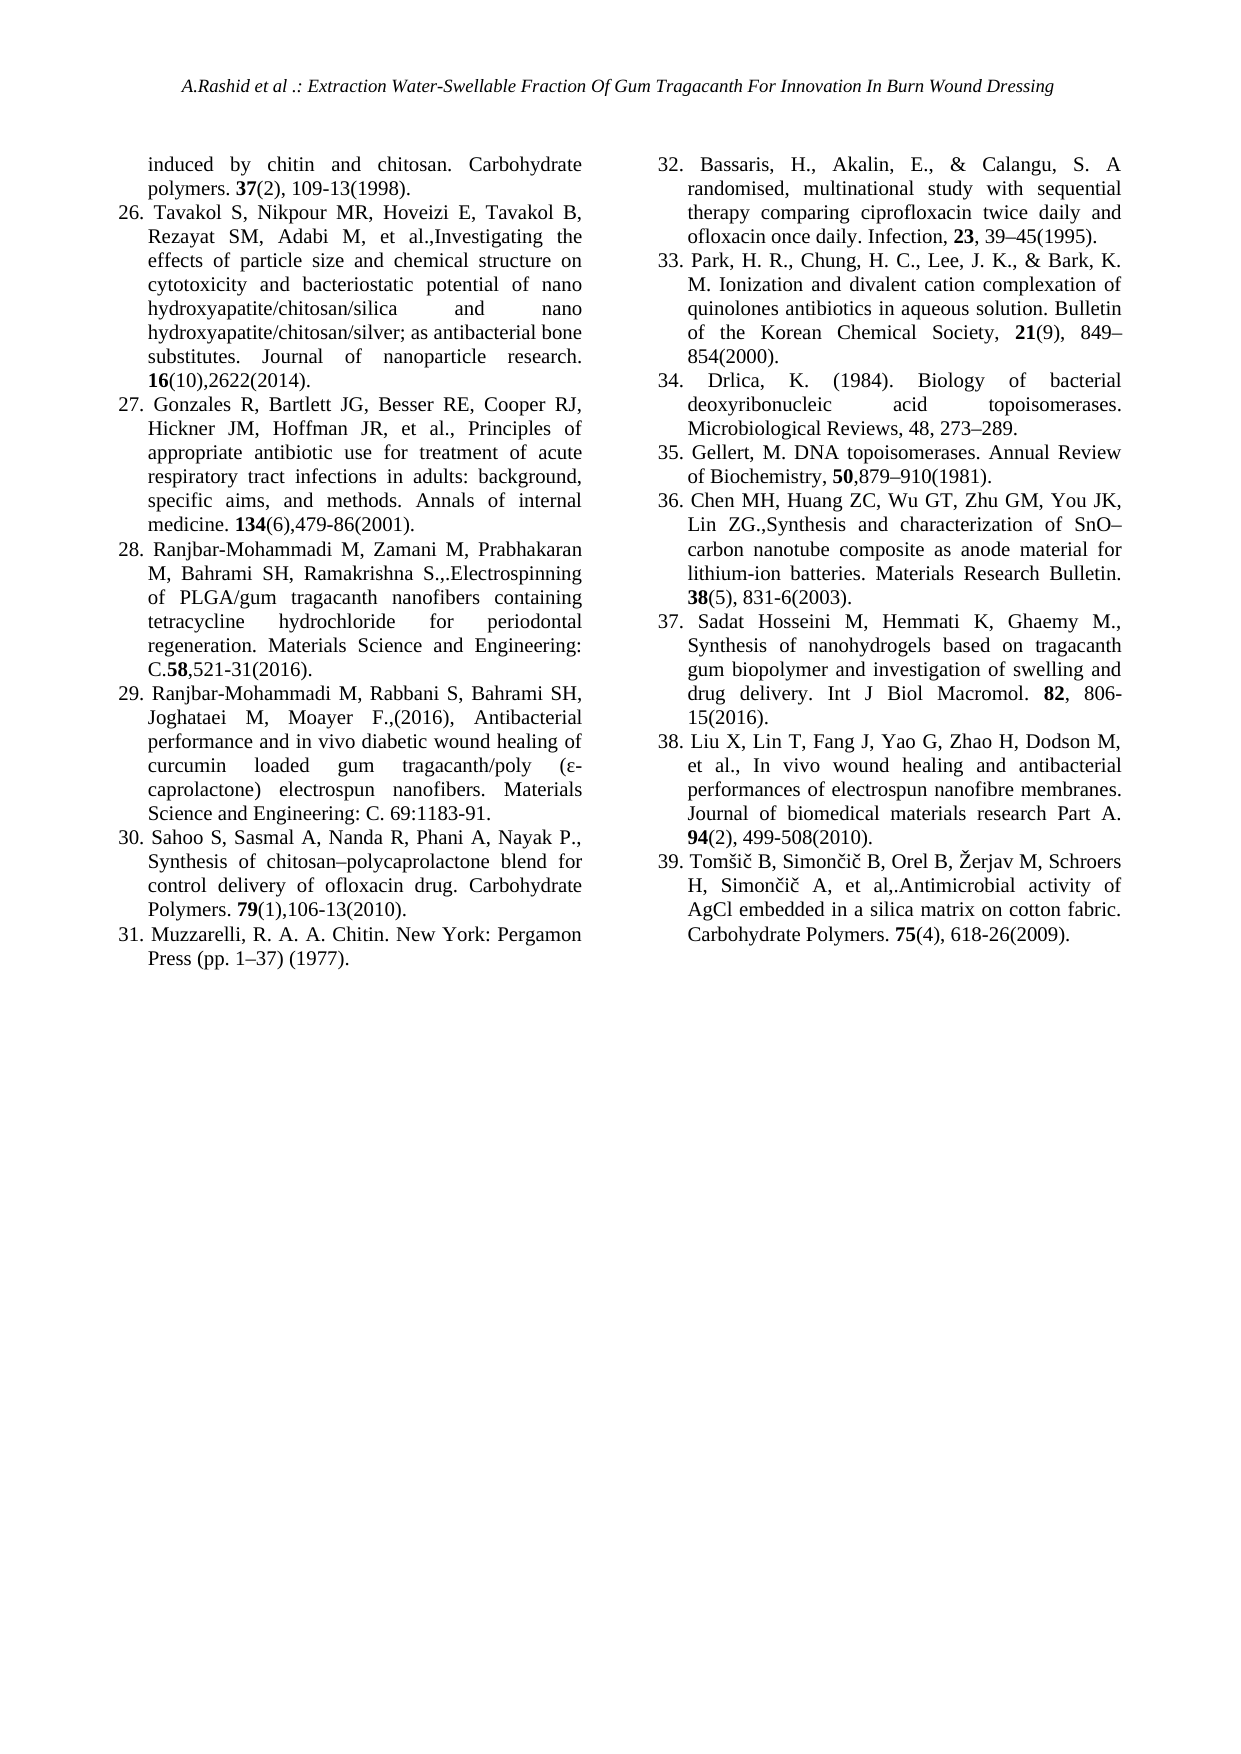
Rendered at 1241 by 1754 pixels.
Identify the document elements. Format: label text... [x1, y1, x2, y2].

text 31. Muzzarelli, R. A. A. Chitin. New York: Pergamon Press (pp. 1–37) (1977). [118, 921, 583, 969]
text 35. Gellert, M. DNA topoisomerases. Annual Review of Biochemistry, 50,879–910(1981). [658, 440, 1122, 488]
text 30. Sahoo S, Sasmal A, Nanda R, Phani A, Nayak P., Synthesis of chitosan–polycaprolactone blend for control delivery of ofloxacin drug. Carbohydrate Polymers. 79(1),106-13(2010). [118, 825, 583, 921]
text 34. Drlica, K. (1984). Biology of bacterial deoxyribonucleic acid topoisomerases. Microbiological Reviews, 48, 273–289. [658, 368, 1122, 440]
text 26. Tavakol S, Nikpour MR, Hoveizi E, Tavakol B, Rezayat SM, Adabi M, et al.,Investigating the effects of particle size and chemical structure on cytotoxicity and bacteriostatic potential of nano hydroxyapatite/chitosan/silica and nano hydroxyapatite/chitosan/silver; as antibacterial bone substitutes. Journal of nanoparticle research. 16(10),2622(2014). [118, 199, 583, 392]
text 39. Tomšič B, Simončič B, Orel B, Žerjav M, Schroers H, Simončič A, et al,.Antimicrobial activity of AgCl embedded in a silica matrix on cotton fabric. Carbohydrate Polymers. 75(4), 618-26(2009). [658, 849, 1122, 946]
text 27. Gonzales R, Bartlett JG, Besser RE, Cooper RJ, Hickner JM, Hoffman JR, et al., Principles of appropriate antibiotic use for treatment of acute respiratory tract infections in adults: background, specific aims, and methods. Annals of internal medicine. 134(6),479-86(2001). [118, 392, 583, 536]
text 36. Chen MH, Huang ZC, Wu GT, Zhu GM, You JK, Lin ZG.,Synthesis and characterization of SnO–carbon nanotube composite as anode material for lithium-ion batteries. Materials Research Bulletin. 38(5), 831-6(2003). [658, 488, 1122, 609]
text 28. Ranjbar-Mohammadi M, Zamani M, Prabhakaran M, Bahrami SH, Ramakrishna S.,.Electrospinning of PLGA/gum tragacanth nanofibers containing tetracycline hydrochloride for periodontal regeneration. Materials Science and Engineering: C.58,521-31(2016). [118, 536, 583, 681]
text 33. Park, H. R., Chung, H. C., Lee, J. K., & Bark, K. M. Ionization and divalent cation complexation of quinolones antibiotics in aqueous solution. Bulletin of the Korean Chemical Society, 21(9), 849–854(2000). [658, 248, 1122, 368]
text 37. Sadat Hosseini M, Hemmati K, Ghaemy M., Synthesis of nanohydrogels based on tragacanth gum biopolymer and investigation of swelling and drug delivery. Int J Biol Macromol. 82, 806-15(2016). [658, 609, 1122, 729]
text 38. Liu X, Lin T, Fang J, Yao G, Zhao H, Dodson M, et al., In vivo wound healing and antibacterial performances of electrospun nanofibre membranes. Journal of biomedical materials research Part A. 94(2), 499-508(2010). [658, 729, 1122, 849]
text 29. Ranjbar-Mohammadi M, Rabbani S, Bahrami SH, Joghataei M, Moayer F.,(2016), Antibacterial performance and in vivo diabetic wound healing of curcumin loaded gum tragacanth/poly (ε-caprolactone) electrospun nanofibers. Materials Science and Engineering: C. 69:1183-91. [118, 681, 583, 825]
text 32. Bassaris, H., Akalin, E., & Calangu, S. A randomised, multinational study with sequential therapy comparing ciprofloxacin twice daily and ofloxacin once daily. Infection, 23, 39–45(1995). [658, 151, 1122, 248]
